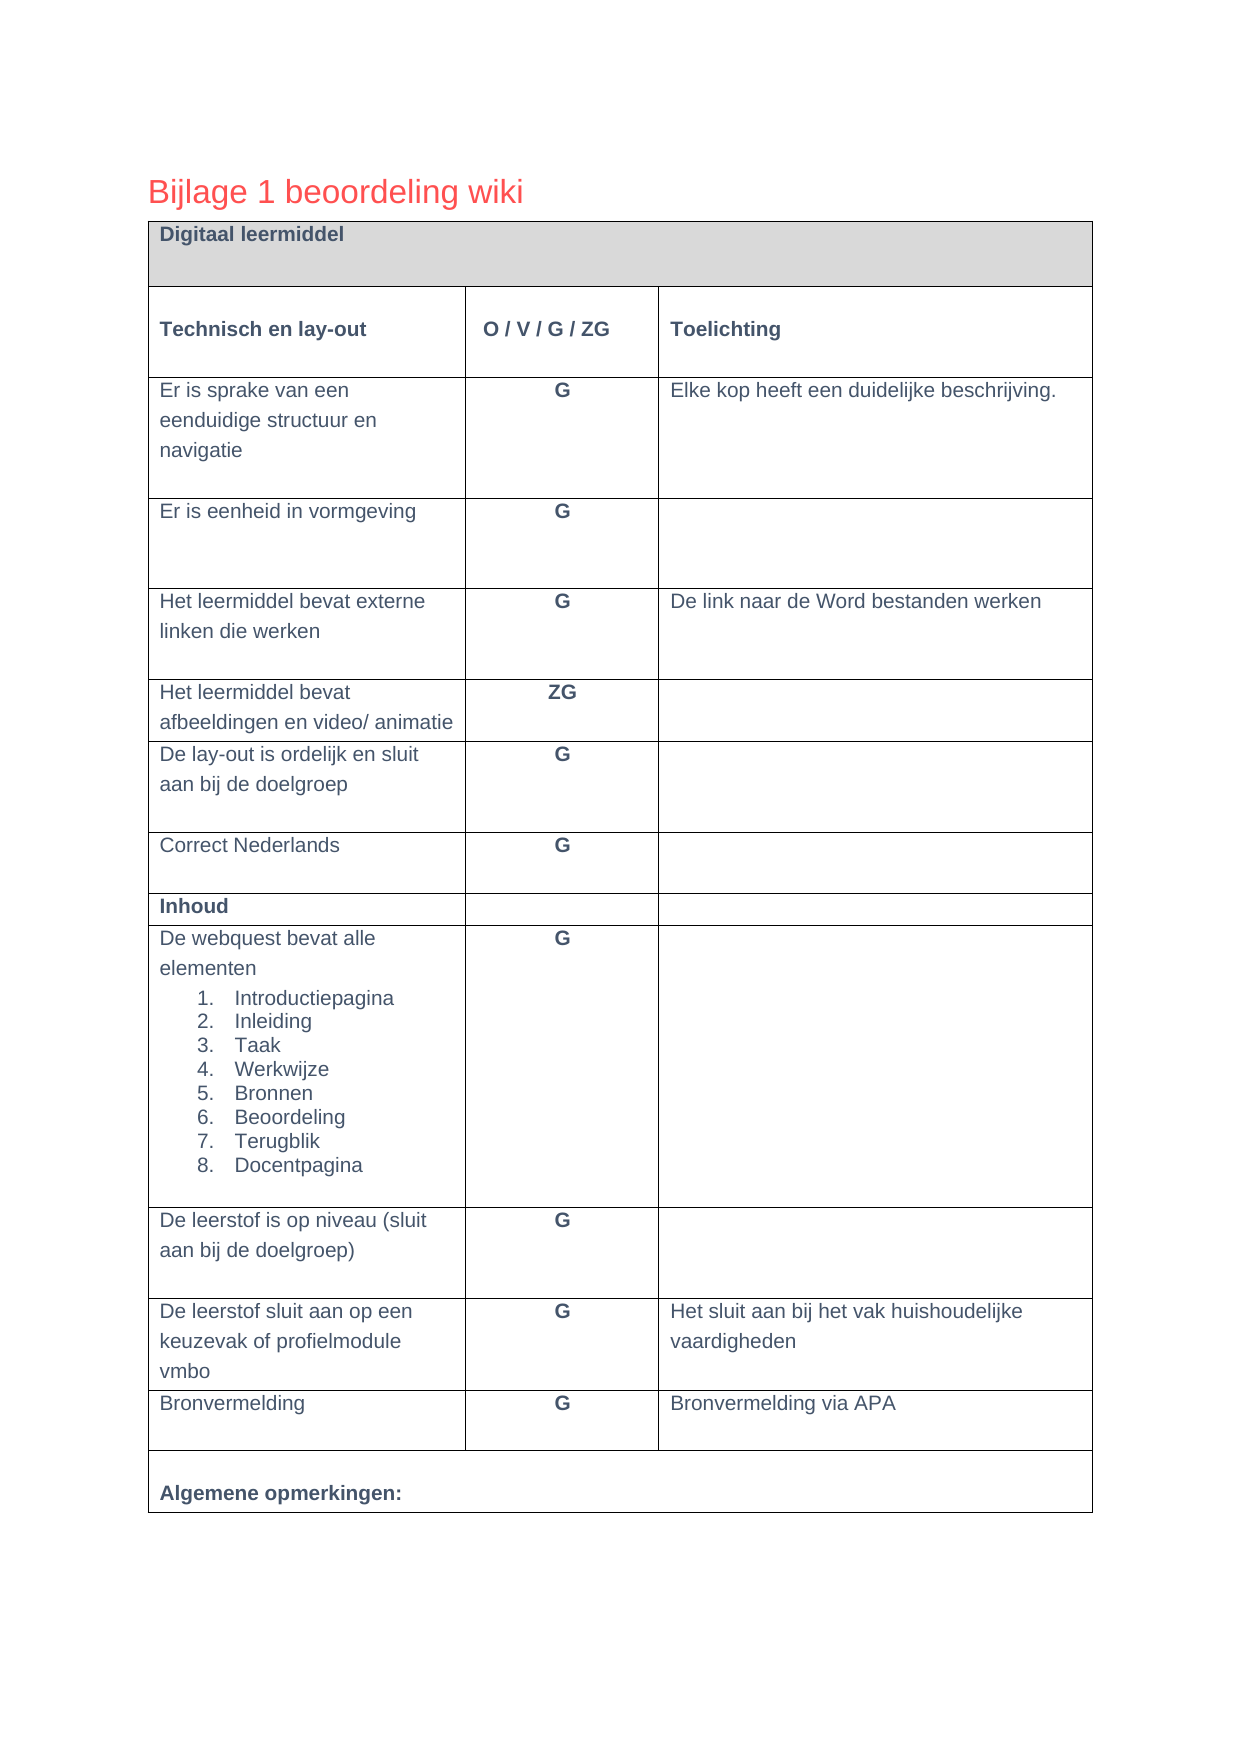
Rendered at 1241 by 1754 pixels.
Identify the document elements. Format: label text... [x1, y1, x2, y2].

table_cell Inhoud [149, 894, 465, 924]
subtitle Bijlage 1 beoordeling wiki [148, 173, 1093, 211]
table_cell De webquest bevat alle elementen Introductiepagina Inleiding Taak Werkwijze Bronnen Beoordeling Terugblik Docentpagina [149, 926, 465, 1207]
table_cell G [466, 589, 658, 679]
table_cell Toelichting [659, 287, 1092, 377]
table_cell De link naar de Word bestanden werken [659, 589, 1092, 679]
table_cell Bronvermelding via APA [659, 1391, 1092, 1450]
table_cell G [466, 833, 658, 892]
table_cell ZG [466, 680, 658, 741]
table_cell G [466, 1391, 658, 1450]
table_cell De leerstof sluit aan op een keuzevak of profielmodule vmbo [149, 1299, 465, 1389]
table_cell Correct Nederlands [149, 833, 465, 892]
table_cell Er is sprake van een eenduidige structuur en navigatie [149, 378, 465, 497]
table_cell [466, 894, 658, 924]
table_cell Elke kop heeft een duidelijke beschrijving. [659, 378, 1092, 497]
table_cell [659, 833, 1092, 892]
table_cell [659, 499, 1092, 588]
table_cell Algemene opmerkingen: [149, 1451, 1092, 1512]
table_cell G [466, 926, 658, 1207]
table_cell [659, 742, 1092, 832]
table_header Digitaal leermiddel [149, 222, 1092, 286]
table_cell De lay-out is ordelijk en sluit aan bij de doelgroep [149, 742, 465, 832]
table_cell Technisch en lay-out [149, 287, 465, 377]
table_cell G [466, 1299, 658, 1389]
table_cell G [466, 499, 658, 588]
table_cell [659, 926, 1092, 1207]
table_cell Het leermiddel bevat externe linken die werken [149, 589, 465, 679]
table_cell Bronvermelding [149, 1391, 465, 1450]
table_cell [659, 1208, 1092, 1298]
table_cell De leerstof is op niveau (sluit aan bij de doelgroep) [149, 1208, 465, 1298]
table_cell [659, 894, 1092, 924]
table_cell Er is eenheid in vormgeving [149, 499, 465, 588]
table_cell G [466, 742, 658, 832]
table_cell [659, 680, 1092, 741]
table_cell G [466, 1208, 658, 1298]
table_cell O / V / G / ZG [466, 287, 658, 377]
table_cell Het leermiddel bevat afbeeldingen en video/ animatie [149, 680, 465, 741]
table_cell G [466, 378, 658, 497]
table_cell Het sluit aan bij het vak huishoudelijke vaardigheden [659, 1299, 1092, 1389]
